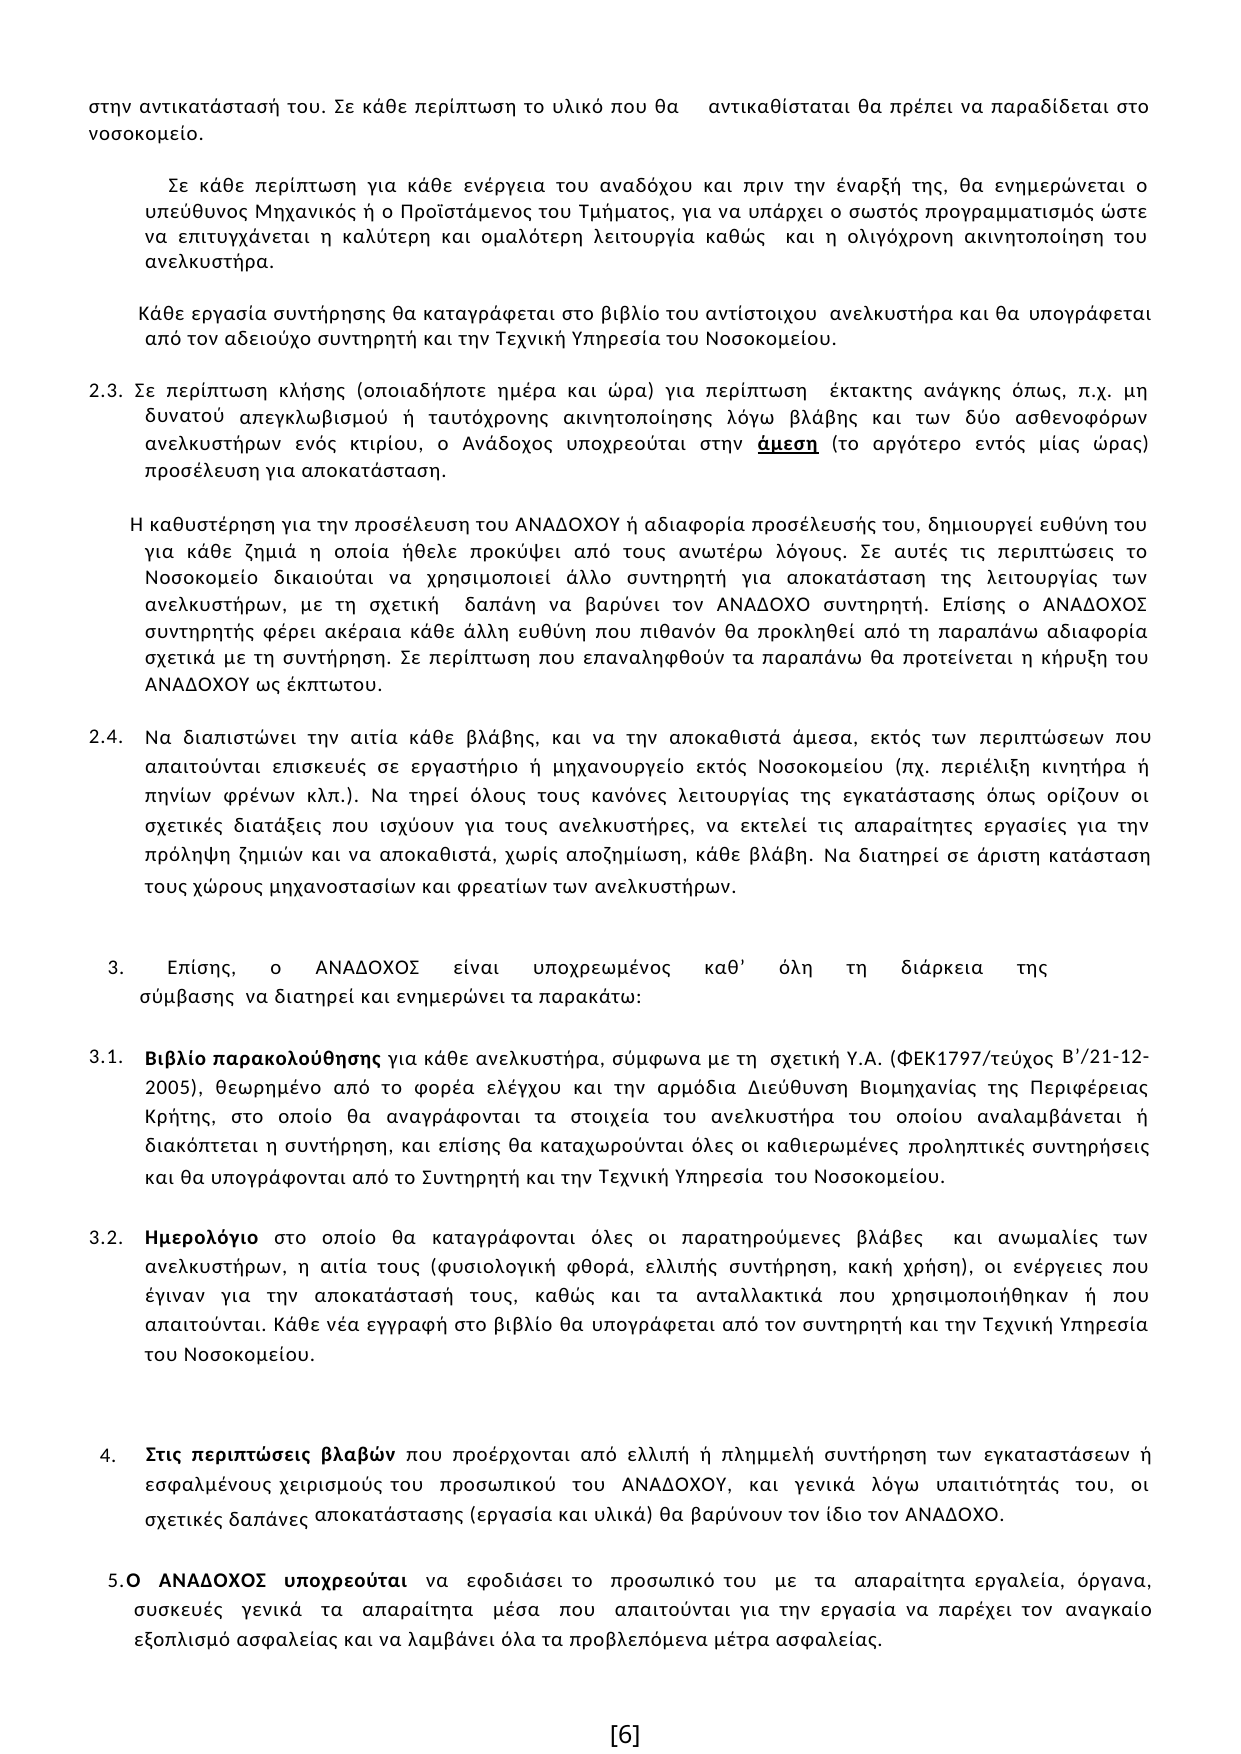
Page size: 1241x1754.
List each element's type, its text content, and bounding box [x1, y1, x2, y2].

list Βιβλίο παρακολούθησης για κάθε ανελκυστήρα, σύμφωνα με τη σχετική Υ.Α. (ΦΕΚ1797/τεύχος Β’/21-12-2005), θεωρημένο από το φορέα ελέγχου και την αρμόδια Διεύθυνση Βιομηχανίας της Περιφέρειας Κρήτης, στο οποίο θα αναγράφονται τα στοιχεία του ανελκυστήρα του οποίου αναλαμβάνεται ή διακόπτεται η συντήρηση, και επίσης θα καταχωρούνται όλες οι καθιερωμένες προληπτικές συντηρήσεις και θα υπογράφονται από το Συντηρητή και την Τεχνική Υπηρεσία του Νοσοκομείου. [89, 1043, 1149, 1190]
text Κάθε εργασία συντήρησης θα καταγράφεται στο βιβλίο του αντίστοιχου ανελκυστήρα και θα υπογράφεται από τον αδειούχο συντηρητή και την Τεχνική Υπηρεσία του Νοσοκομείου. [126, 300, 1151, 351]
text 2.3. Σε περίπτωση κλήσης (οποιαδήποτε ημέρα και ώρα) για περίπτωση έκτακτης ανάγκης όπως, π.χ. μη δυνατού απεγκλωβισμού ή ταυτόχρονης ακινητοποίησης λόγω βλάβης και των δύο ασθενοφόρων ανελκυστήρων ενός κτιρίου, ο Ανάδοχος υποχρεούται στην άμεση (το αργότερο εντός μίας ώρας) προσέλευση για αποκατάσταση. [89, 377, 1149, 483]
text Σε κάθε περίπτωση για κάθε ενέργεια του αναδόχου και πριν την έναρξή της, θα ενημερώνεται ο υπεύθυνος Μηχανικός ή ο Προϊστάμενος του Τμήματος, για να υπάρχει ο σωστός προγραμματισμός ώστε να επιτυγχάνεται η καλύτερη και ομαλότερη λειτουργία καθώς και η ολιγόχρονη ακινητοποίηση του ανελκυστήρα. [145, 172, 1149, 274]
text Η καθυστέρηση για την προσέλευση του ΑΝΑΔΟΧΟΥ ή αδιαφορία προσέλευσής του, δημιουργεί ευθύνη του για κάθε ζημιά η οποία ήθελε προκύψει από τους ανωτέρω λόγους. Σε αυτές τις περιπτώσεις το Νοσοκομείο δικαιούται να χρησιμοποιεί άλλο συντηρητή για αποκατάσταση της λειτουργίας των ανελκυστήρων, με τη σχετική δαπάνη να βαρύνει τον ΑΝΑΔΟΧΟ συντηρητή. Επίσης ο ΑΝΑΔΟΧΟΣ συντηρητής φέρει ακέραια κάθε άλλη ευθύνη που πιθανόν θα προκληθεί από τη παραπάνω αδιαφορία σχετικά με τη συντήρηση. Σε περίπτωση που επαναληφθούν τα παραπάνω θα προτείνεται η κήρυξη του ΑΝΑΔΟΧΟΥ ως έκπτωτου. [70, 510, 1149, 697]
list Να διαπιστώνει την αιτία κάθε βλάβης, και να την αποκαθιστά άμεσα, εκτός των περιπτώσεων που απαιτούνται επισκευές σε εργαστήριο ή μηχανουργείο εκτός Νοσοκομείου (πχ. περιέλιξη κινητήρα ή πηνίων φρένων κλπ.). Να τηρεί όλους τους κανόνες λειτουργίας της εγκατάστασης όπως ορίζουν οι σχετικές διατάξεις που ισχύουν για τους ανελκυστήρες, να εκτελεί τις απαραίτητες εργασίες για την πρόληψη ζημιών και να αποκαθιστά, χωρίς αποζημίωση, κάθε βλάβη. Να διατηρεί σε άριστη κατάσταση τους χώρους μηχανοστασίων και φρεατίων των ανελκυστήρων. [89, 723, 1151, 898]
list Ο ΑΝΑΔΟΧΟΣ υποχρεούται να εφοδιάσει το προσωπικό του με τα απαραίτητα εργαλεία, όργανα, συσκευές γενικά τα απαραίτητα μέσα που απαιτούνται για την εργασία να παρέχει τον αναγκαίο εξοπλισμό ασφαλείας και να λαμβάνει όλα τα προβλεπόμενα μέτρα ασφαλείας. [107, 1567, 1152, 1651]
list Ημερολόγιο στο οποίο θα καταγράφονται όλες οι παρατηρούμενες βλάβες και ανωμαλίες των ανελκυστήρων, η αιτία τους (φυσιολογική φθορά, ελλιπής συντήρηση, κακή χρήση), οι ενέργειες που έγιναν για την αποκατάστασή τους, καθώς και τα ανταλλακτικά που χρησιμοποιήθηκαν ή που απαιτούνται. Κάθε νέα εγγραφή στο βιβλίο θα υπογράφεται από τον συντηρητή και την Τεχνική Υπηρεσία του Νοσοκομείου. [89, 1224, 1149, 1366]
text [89, 92, 1151, 146]
list Επίσης, ο ΑΝΑΔΟΧΟΣ είναι υποχρεωμένος καθ’ όλη τη διάρκεια της σύμβασης να διατηρεί και ενημερώνει τα παρακάτω: [107, 954, 1149, 1009]
list Στις περιπτώσεις βλαβών που προέρχονται από ελλιπή ή πλημμελή συντήρηση των εγκαταστάσεων ή εσφαλμένους χειρισμούς του προσωπικού του ΑΝΑΔΟΧΟΥ, και γενικά λόγω υπαιτιότητάς του, οι σχετικές δαπάνες αποκατάστασης (εργασία και υλικά) θα βαρύνουν τον ίδιο τον ΑΝΑΔΟΧΟ. [99, 1441, 1152, 1532]
